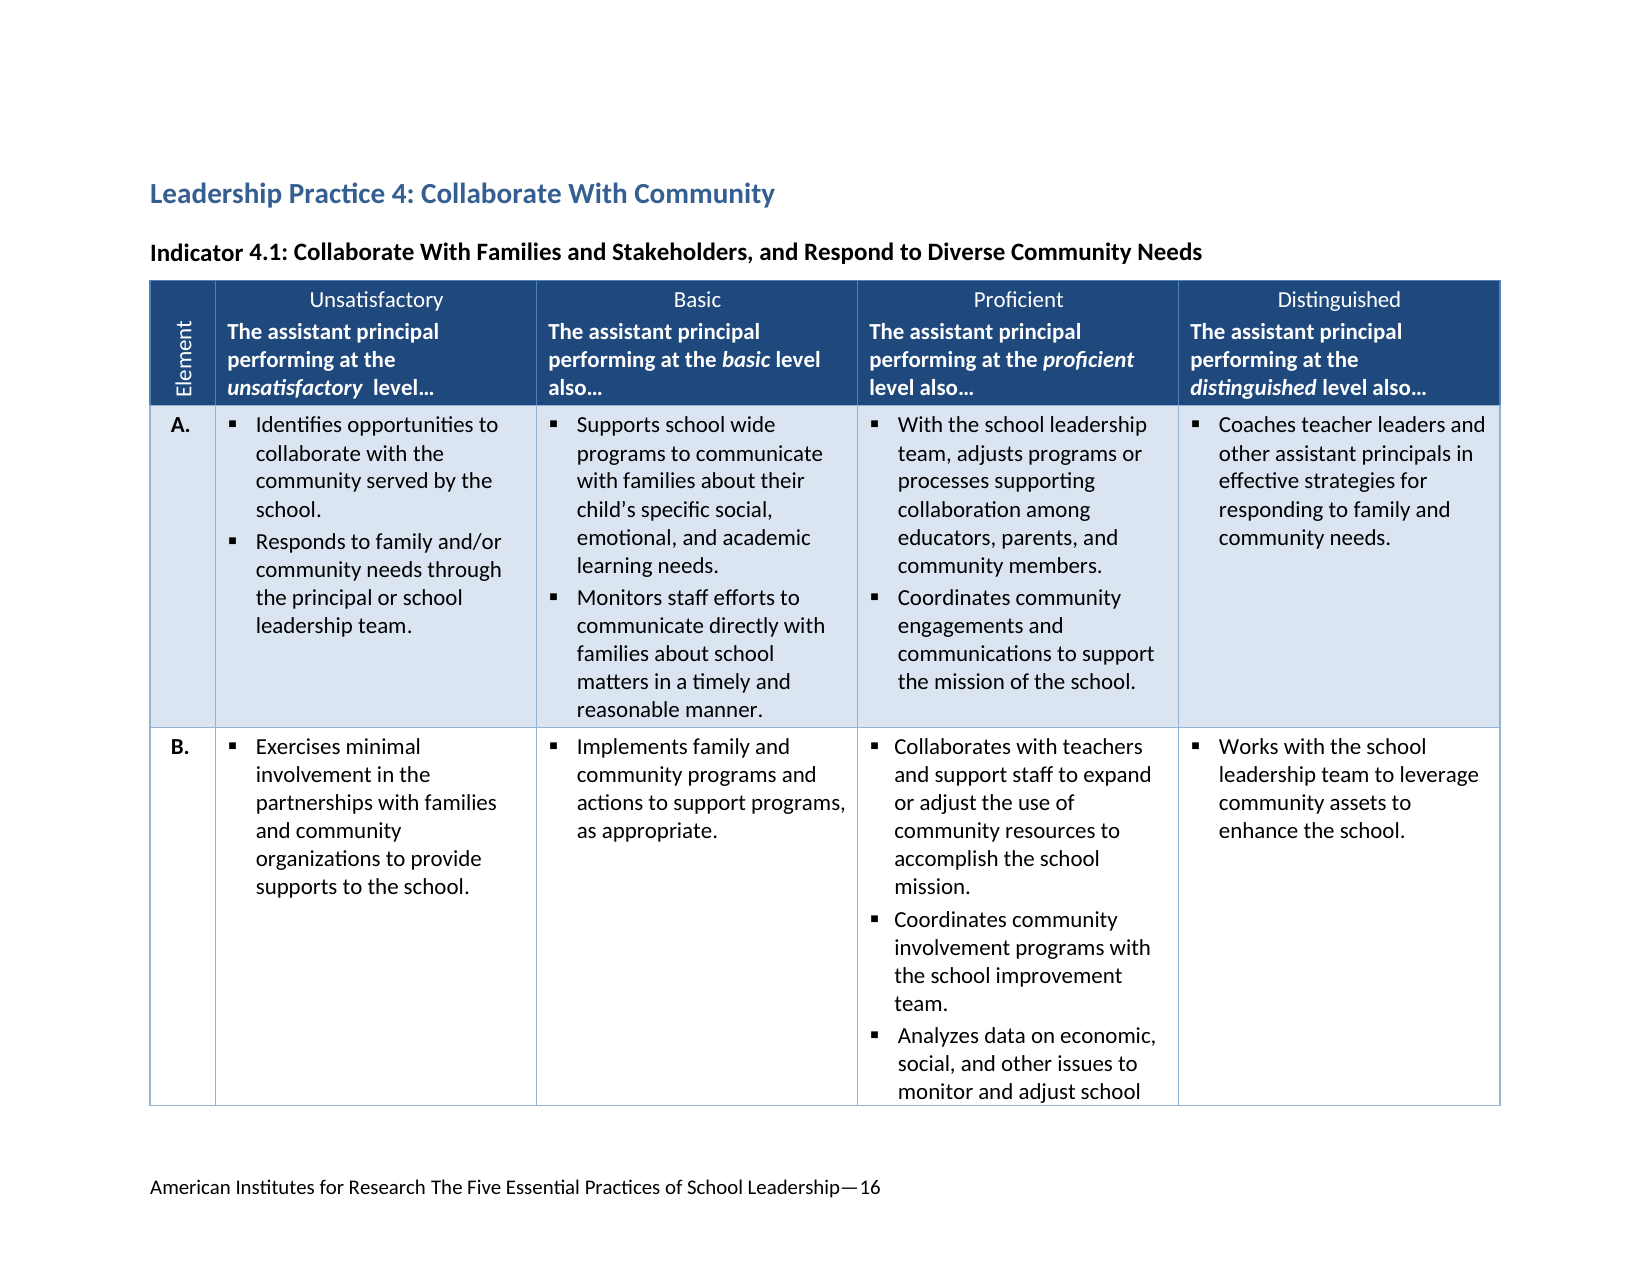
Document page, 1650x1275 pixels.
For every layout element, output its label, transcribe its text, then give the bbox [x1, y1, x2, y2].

table_header Basic The assistant principal performing at the basic level also… [537, 281, 857, 405]
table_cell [858, 728, 1178, 1105]
table_cell With the school leadership team, adjusts programs or processes supporting collaboration among educators, parents, and community members. Coordinates community engagements and communications to support the mission of the school. [858, 406, 1178, 727]
table_cell Supports school wide programs to communicate with families about their child’s specific social, emotional, and academic learning needs. Monitors staff efforts to communicate directly with families about school matters in a timely and reasonable manner. [537, 406, 857, 727]
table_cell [216, 728, 536, 1105]
table_header Distinguished The assistant principal performing at the distinguished level also… [1179, 281, 1499, 405]
table_cell B. [151, 728, 215, 1105]
subtitle Leadership Practice 4: Collaborate With Community [150, 175, 1500, 211]
table_header Element [151, 281, 215, 405]
table_cell A. [151, 406, 215, 727]
table_cell Coaches teacher leaders and other assistant principals in effective strategies for responding to family and community needs. [1179, 406, 1499, 727]
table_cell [1179, 728, 1499, 1105]
text Indicator 4.1: Collaborate With Families and Stakeholders, and Respond to Diverse Community Needs [150, 236, 1500, 267]
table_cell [537, 728, 857, 1105]
table_header Proficient The assistant principal performing at the proficient level also… [858, 281, 1178, 405]
table_cell Identifies opportunities to collaborate with the community served by the school. Responds to family and/or community needs through the principal or school leadership team. [216, 406, 536, 727]
table_header Unsatisfactory The assistant principal performing at the unsatisfactory level… [216, 281, 536, 405]
